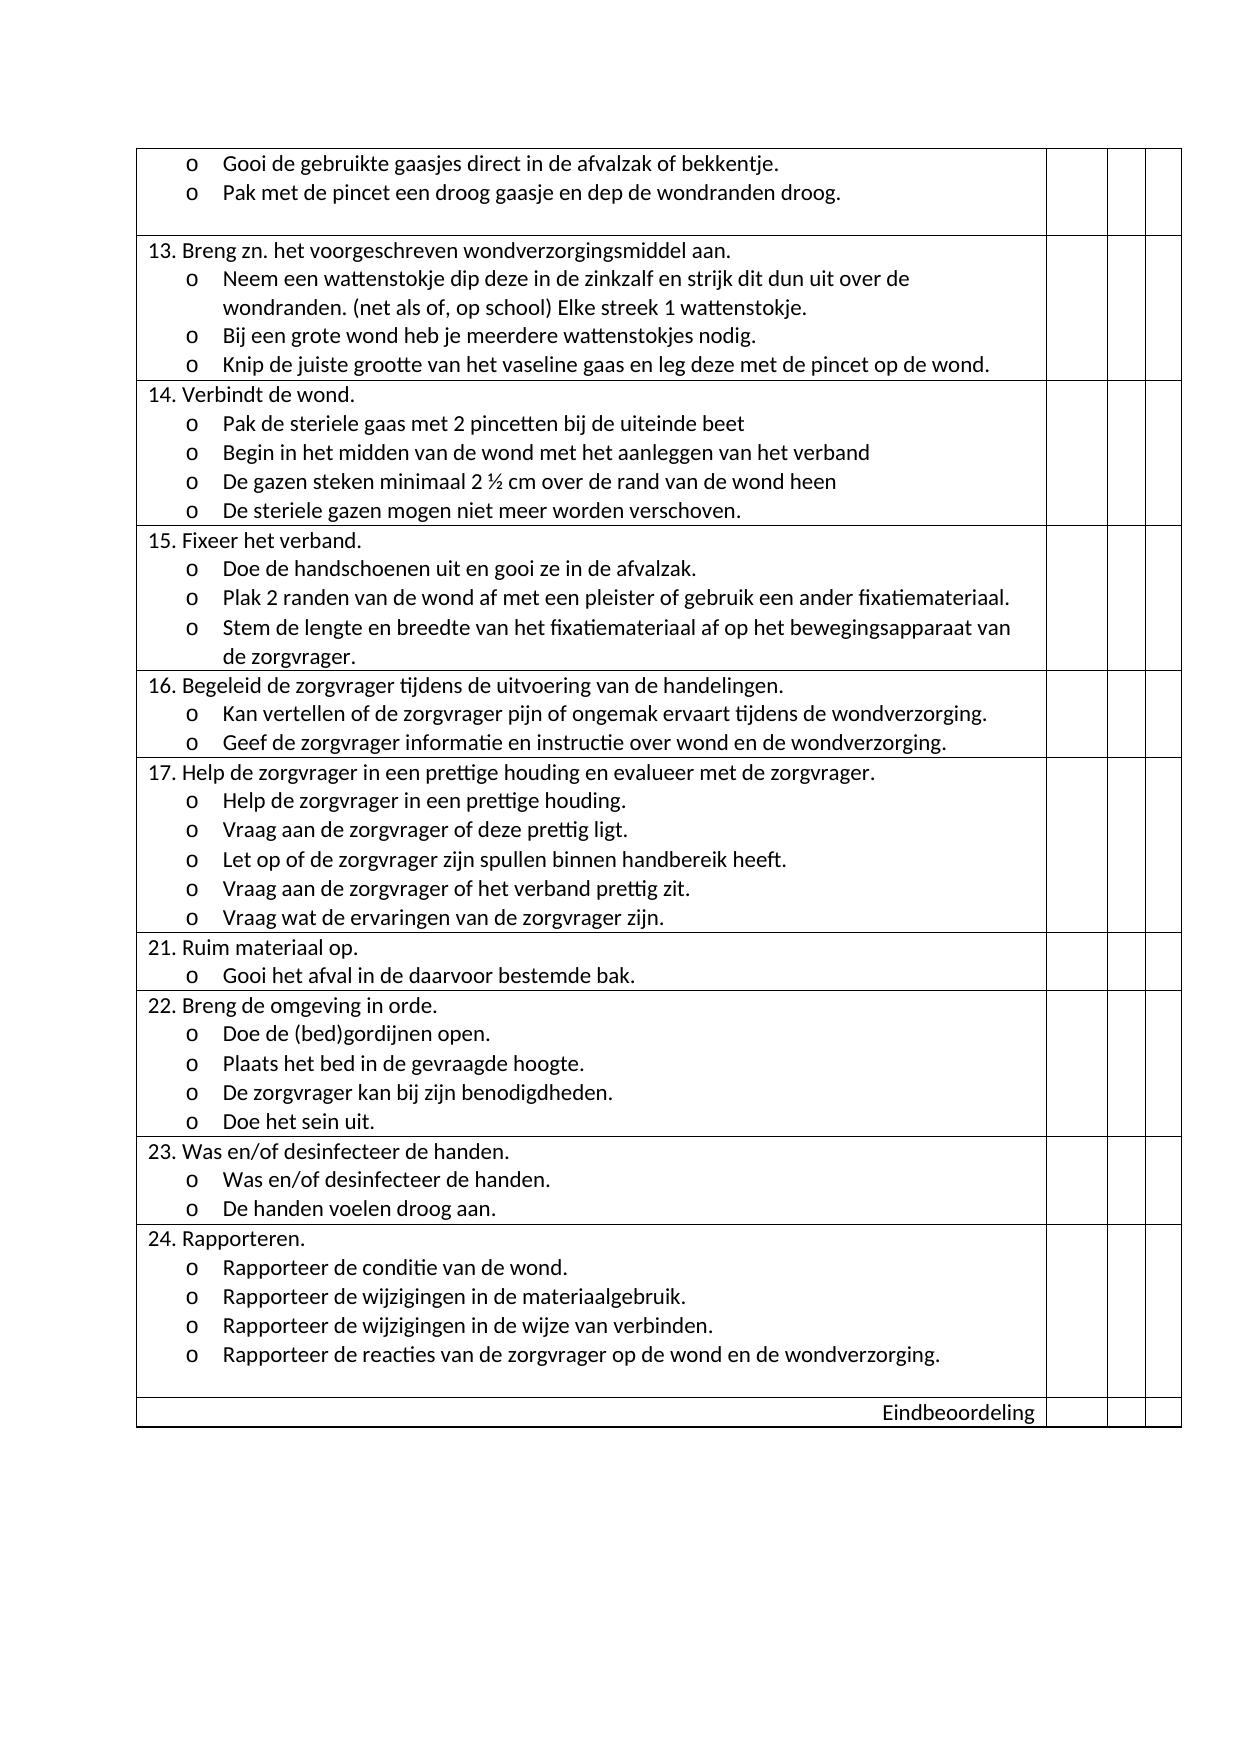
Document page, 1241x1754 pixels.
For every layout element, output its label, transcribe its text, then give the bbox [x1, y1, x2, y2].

table_cell [1047, 1225, 1107, 1397]
table_cell [1108, 149, 1145, 235]
table_cell [1108, 526, 1145, 670]
table_cell Eindbeoordeling [137, 1398, 1046, 1426]
table_cell [1108, 1398, 1145, 1426]
table_cell [1047, 1398, 1107, 1426]
table_cell [1047, 236, 1107, 379]
table_cell 24. Rapporteren. Rapporteer de conditie van de wond. Rapporteer de wijzigingen in de materiaalgebruik. Rapporteer de wijzigingen in de wijze van verbinden. Rapporteer de reacties van de zorgvrager op de wond en de wondverzorging. [137, 1225, 1046, 1397]
table_cell [1146, 991, 1181, 1136]
table_cell [1108, 933, 1145, 990]
table_cell [1146, 671, 1181, 757]
table_cell 13. Breng zn. het voorgeschreven wondverzorgingsmiddel aan. Neem een wattenstokje dip deze in de zinkzalf en strijk dit dun uit over de wondranden. (net als of, op school) Elke streek 1 wattenstokje. Bij een grote wond heb je meerdere wattenstokjes nodig. Knip de juiste grootte van het vaseline gaas en leg deze met de pincet op de wond. [137, 236, 1046, 379]
table_cell [1146, 381, 1181, 525]
table_cell [1047, 526, 1107, 670]
table_cell 23. Was en/of desinfecteer de handen. Was en/of desinfecteer de handen. De handen voelen droog aan. [137, 1137, 1046, 1223]
table_cell [1047, 933, 1107, 990]
table_cell [1047, 758, 1107, 932]
table_cell [1108, 991, 1145, 1136]
table_cell [1146, 236, 1181, 379]
table_cell [1146, 933, 1181, 990]
table_cell [1108, 1225, 1145, 1397]
table_cell [1047, 991, 1107, 1136]
table_cell [1146, 1225, 1181, 1397]
table_cell [1047, 1137, 1107, 1223]
table_cell [1146, 1137, 1181, 1223]
table_cell [1108, 381, 1145, 525]
table_cell [1146, 758, 1181, 932]
table_cell [1047, 149, 1107, 235]
table_cell 22. Breng de omgeving in orde. Doe de (bed)gordijnen open. Plaats het bed in de gevraagde hoogte. De zorgvrager kan bij zijn benodigdheden. Doe het sein uit. [137, 991, 1046, 1136]
table_cell [1108, 671, 1145, 757]
table_cell 21. Ruim materiaal op. Gooi het afval in de daarvoor bestemde bak. [137, 933, 1046, 990]
table_cell 15. Fixeer het verband. Doe de handschoenen uit en gooi ze in de afvalzak. Plak 2 randen van de wond af met een pleister of gebruik een ander fixatiemateriaal. Stem de lengte en breedte van het fixatiemateriaal af op het bewegingsapparaat van de zorgvrager. [137, 526, 1046, 670]
table_cell [1047, 671, 1107, 757]
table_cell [137, 149, 1046, 235]
table_cell [1108, 758, 1145, 932]
table_cell 17. Help de zorgvrager in een prettige houding en evalueer met de zorgvrager. Help de zorgvrager in een prettige houding. Vraag aan de zorgvrager of deze prettig ligt. Let op of de zorgvrager zijn spullen binnen handbereik heeft. Vraag aan de zorgvrager of het verband prettig zit. Vraag wat de ervaringen van de zorgvrager zijn. [137, 758, 1046, 932]
table_cell [1146, 1398, 1181, 1426]
table_cell [1108, 1137, 1145, 1223]
table_cell 16. Begeleid de zorgvrager tijdens de uitvoering van de handelingen. Kan vertellen of de zorgvrager pijn of ongemak ervaart tijdens de wondverzorging. Geef de zorgvrager informatie en instructie over wond en de wondverzorging. [137, 671, 1046, 757]
table_cell [1047, 381, 1107, 525]
table_cell [1146, 149, 1181, 235]
table_cell 14. Verbindt de wond. Pak de steriele gaas met 2 pincetten bij de uiteinde beet Begin in het midden van de wond met het aanleggen van het verband De gazen steken minimaal 2 ½ cm over de rand van de wond heen De steriele gazen mogen niet meer worden verschoven. [137, 381, 1046, 525]
table_cell [1108, 236, 1145, 379]
table_cell [1146, 526, 1181, 670]
